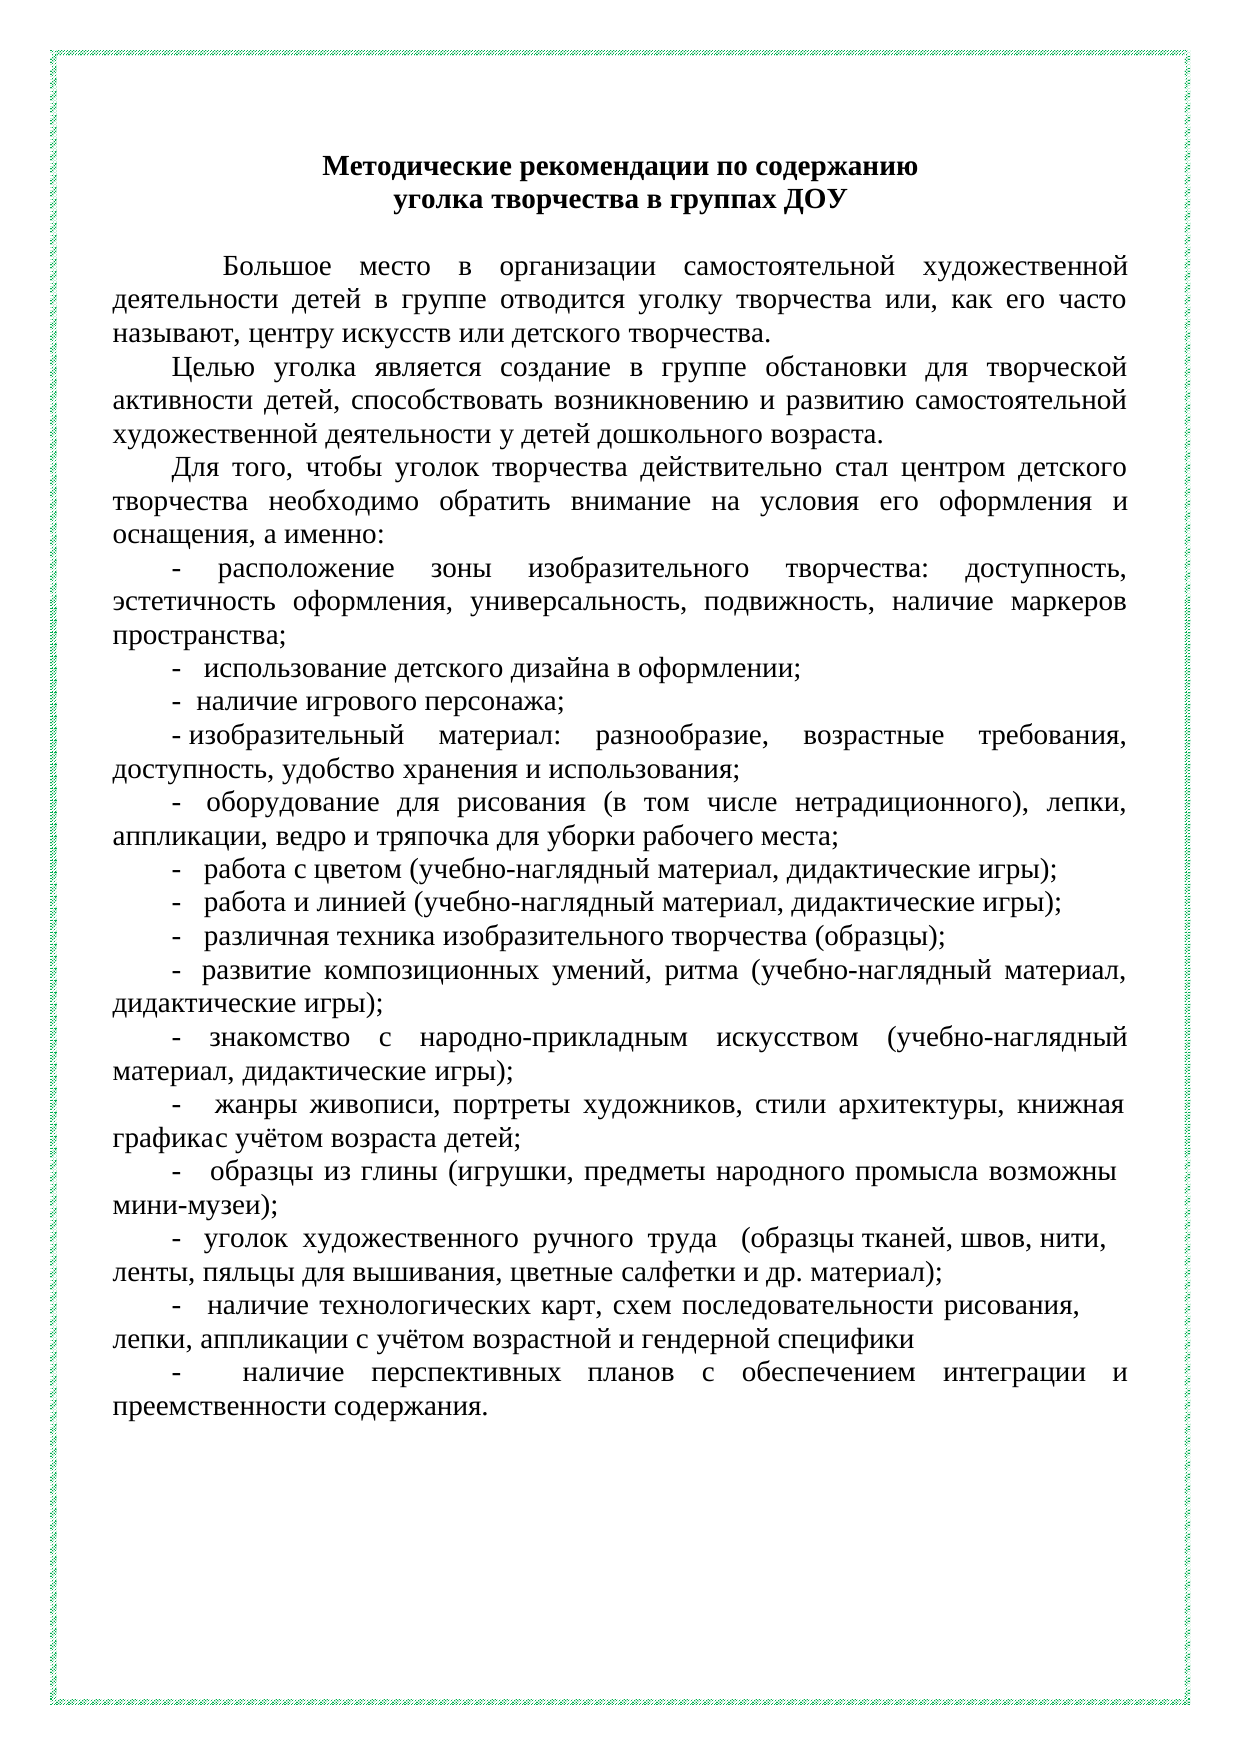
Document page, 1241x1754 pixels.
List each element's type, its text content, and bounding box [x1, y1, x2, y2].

list наличие игрового персонажа; [171, 684, 1140, 717]
list оборудование для рисования (в том числе нетрадиционного), лепки, аппликации, ведро и тряпочка для уборки рабочего места; [112, 784, 1126, 852]
list наличие технологических карт, схем последовательности рисования, лепки, аппликации с учётом возрастной и гендерной специфики [112, 1287, 1119, 1354]
text Большое место в организации самостоятельной художественной деятельности детей в группе отводится уголку творчества или, как его часто называют, центру искусств или детского творчества. [112, 248, 1128, 349]
text Для того, чтобы уголок творчества действительно стал центром детского творчества необходимо обратить внимание на условия его оформления и оснащения, а именно: [112, 449, 1128, 550]
list работа с цветом (учебно-наглядный материал, дидактические игры); [171, 852, 1140, 885]
list жанры живописи, портреты художников, стили архитектуры, книжная графика с учётом возраста детей; [112, 1086, 1127, 1153]
subtitle Методические рекомендации по содержанию уголка творчества в группах ДОУ [322, 148, 920, 215]
picture [50, 50, 1191, 1705]
list различная техника изобразительного творчества (образцы); [171, 918, 1140, 952]
list развитие композиционных умений, ритма (учебно-наглядный материал, дидактические игры); [112, 952, 1127, 1019]
text Целью уголка является создание в группе обстановки для творческой активности детей, способствовать возникновению и развитию самостоятельной художественной деятельности у детей дошкольного возраста. [112, 349, 1128, 449]
list уголок художественного ручного труда (образцы тканей, швов, нити, ленты, пяльцы для вышивания, цветные салфетки и др. материал); [112, 1220, 1128, 1287]
list расположение зоны изобразительного творчества: доступность, эстетичность оформления, универсальность, подвижность, наличие маркеров пространства; [112, 550, 1127, 651]
list знакомство с народно-прикладным искусством (учебно-наглядный материал, дидактические игры); [112, 1019, 1128, 1086]
list образцы из глины (игрушки, предметы народного промысла возможны мини-музеи); [112, 1153, 1127, 1220]
list изобразительный материал: разнообразие, возрастные требования, доступность, удобство хранения и использования; [112, 717, 1127, 784]
list использование детского дизайна в оформлении; [171, 651, 1140, 684]
list наличие перспективных планов с обеспечением интеграции и преемственности содержания. [112, 1354, 1128, 1422]
list работа и линией (учебно-наглядный материал, дидактические игры); [171, 885, 1140, 918]
